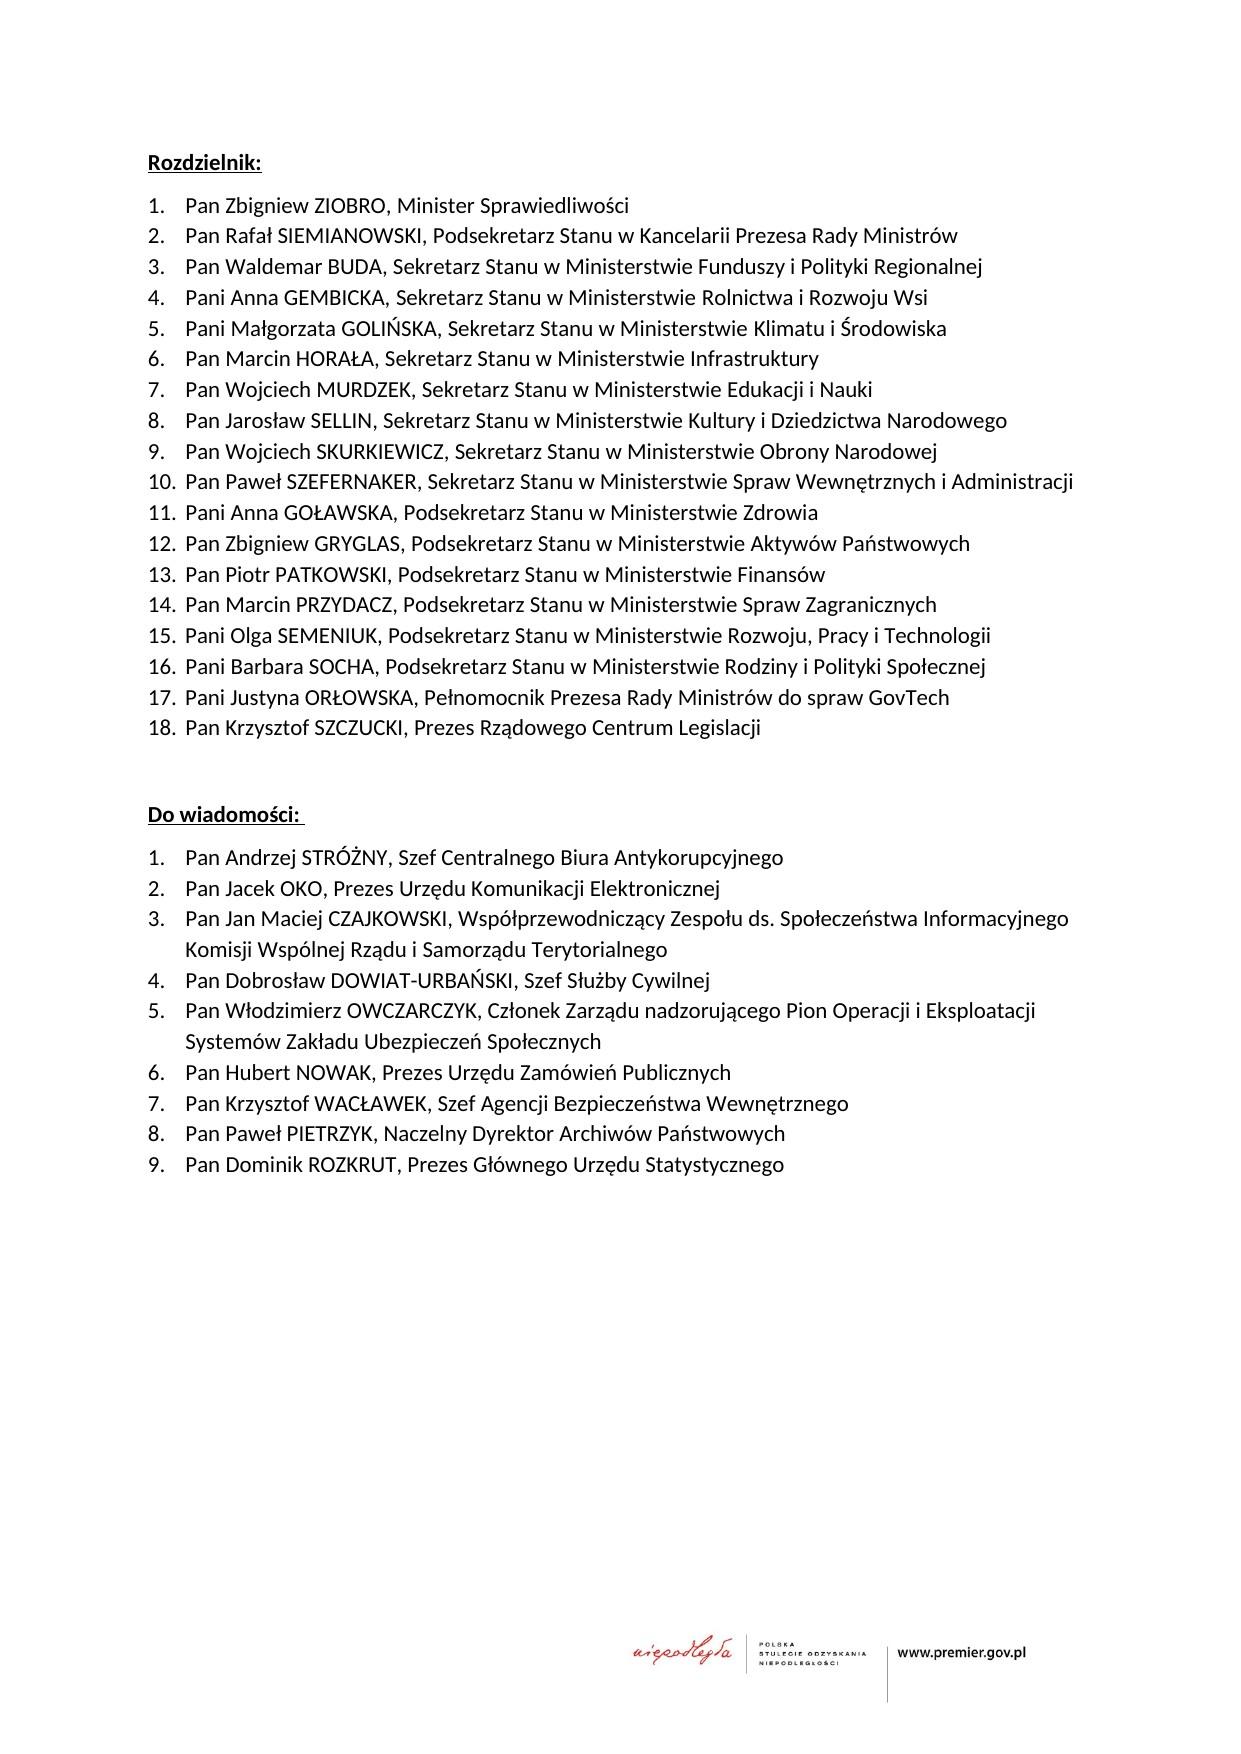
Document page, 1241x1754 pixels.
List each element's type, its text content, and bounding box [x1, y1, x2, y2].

list Pan Dominik ROZKRUT, Prezes Głównego Urzędu Statystycznego [148, 1150, 1092, 1178]
text Do wiadomości: [148, 800, 1092, 828]
list Pani Anna GEMBICKA, Sekretarz Stanu w Ministerstwie Rolnictwa i Rozwoju Wsi [148, 283, 1092, 311]
list Pan Andrzej STRÓŻNY, Szef Centralnego Biura Antykorupcyjnego [148, 843, 1092, 871]
list Pan Dobrosław DOWIAT-URBAŃSKI, Szef Służby Cywilnej [148, 966, 1092, 994]
list Pan Paweł SZEFERNAKER, Sekretarz Stanu w Ministerstwie Spraw Wewnętrznych i Administracji [148, 467, 1092, 496]
list Pan Zbigniew GRYGLAS, Podsekretarz Stanu w Ministerstwie Aktywów Państwowych [148, 529, 1092, 557]
list Pani Barbara SOCHA, Podsekretarz Stanu w Ministerstwie Rodziny i Polityki Społecznej [148, 652, 1092, 680]
picture [147, 1596, 1034, 1754]
list Pan Wojciech MURDZEK, Sekretarz Stanu w Ministerstwie Edukacji i Nauki [148, 375, 1092, 403]
list Pan Włodzimierz OWCZARCZYK, Członek Zarządu nadzorującego Pion Operacji i Eksploatacji Systemów Zakładu Ubezpieczeń Społecznych [148, 997, 1092, 1055]
text Rozdzielnik: [148, 148, 1092, 176]
list Pan Krzysztof WACŁAWEK, Szef Agencji Bezpieczeństwa Wewnętrznego [148, 1089, 1092, 1117]
list Pan Hubert NOWAK, Prezes Urzędu Zamówień Publicznych [148, 1058, 1092, 1086]
list Pan Marcin PRZYDACZ, Podsekretarz Stanu w Ministerstwie Spraw Zagranicznych [148, 590, 1092, 618]
list Pani Justyna ORŁOWSKA, Pełnomocnik Prezesa Rady Ministrów do spraw GovTech [148, 683, 1092, 711]
list Pan Jacek OKO, Prezes Urzędu Komunikacji Elektronicznej [148, 874, 1092, 902]
list Pan Krzysztof SZCZUCKI, Prezes Rządowego Centrum Legislacji [148, 713, 1092, 741]
list Pan Jarosław SELLIN, Sekretarz Stanu w Ministerstwie Kultury i Dziedzictwa Narodowego [148, 406, 1092, 434]
list Pani Anna GOŁAWSKA, Podsekretarz Stanu w Ministerstwie Zdrowia [148, 498, 1092, 526]
list Pan Piotr PATKOWSKI, Podsekretarz Stanu w Ministerstwie Finansów [148, 560, 1092, 588]
list Pan Waldemar BUDA, Sekretarz Stanu w Ministerstwie Funduszy i Polityki Regionalnej [148, 252, 989, 280]
list Pan Marcin HORAŁA, Sekretarz Stanu w Ministerstwie Infrastruktury [148, 344, 1092, 373]
list Pani Olga SEMENIUK, Podsekretarz Stanu w Ministerstwie Rozwoju, Pracy i Technologii [148, 621, 1092, 649]
list Pan Rafał SIEMIANOWSKI, Podsekretarz Stanu w Kancelarii Prezesa Rady Ministrów [148, 222, 1092, 250]
list Pan Jan Maciej CZAJKOWSKI, Współprzewodniczący Zespołu ds. Społeczeństwa Informacyjnego Komisji Wspólnej Rządu i Samorządu Terytorialnego [148, 904, 1092, 963]
list Pan Zbigniew ZIOBRO, Minister Sprawiedliwości [148, 191, 974, 219]
list Pani Małgorzata GOLIŃSKA, Sekretarz Stanu w Ministerstwie Klimatu i Środowiska [148, 314, 1092, 342]
list Pan Paweł PIETRZYK, Naczelny Dyrektor Archiwów Państwowych [148, 1119, 1092, 1148]
list Pan Wojciech SKURKIEWICZ, Sekretarz Stanu w Ministerstwie Obrony Narodowej [148, 437, 1092, 465]
